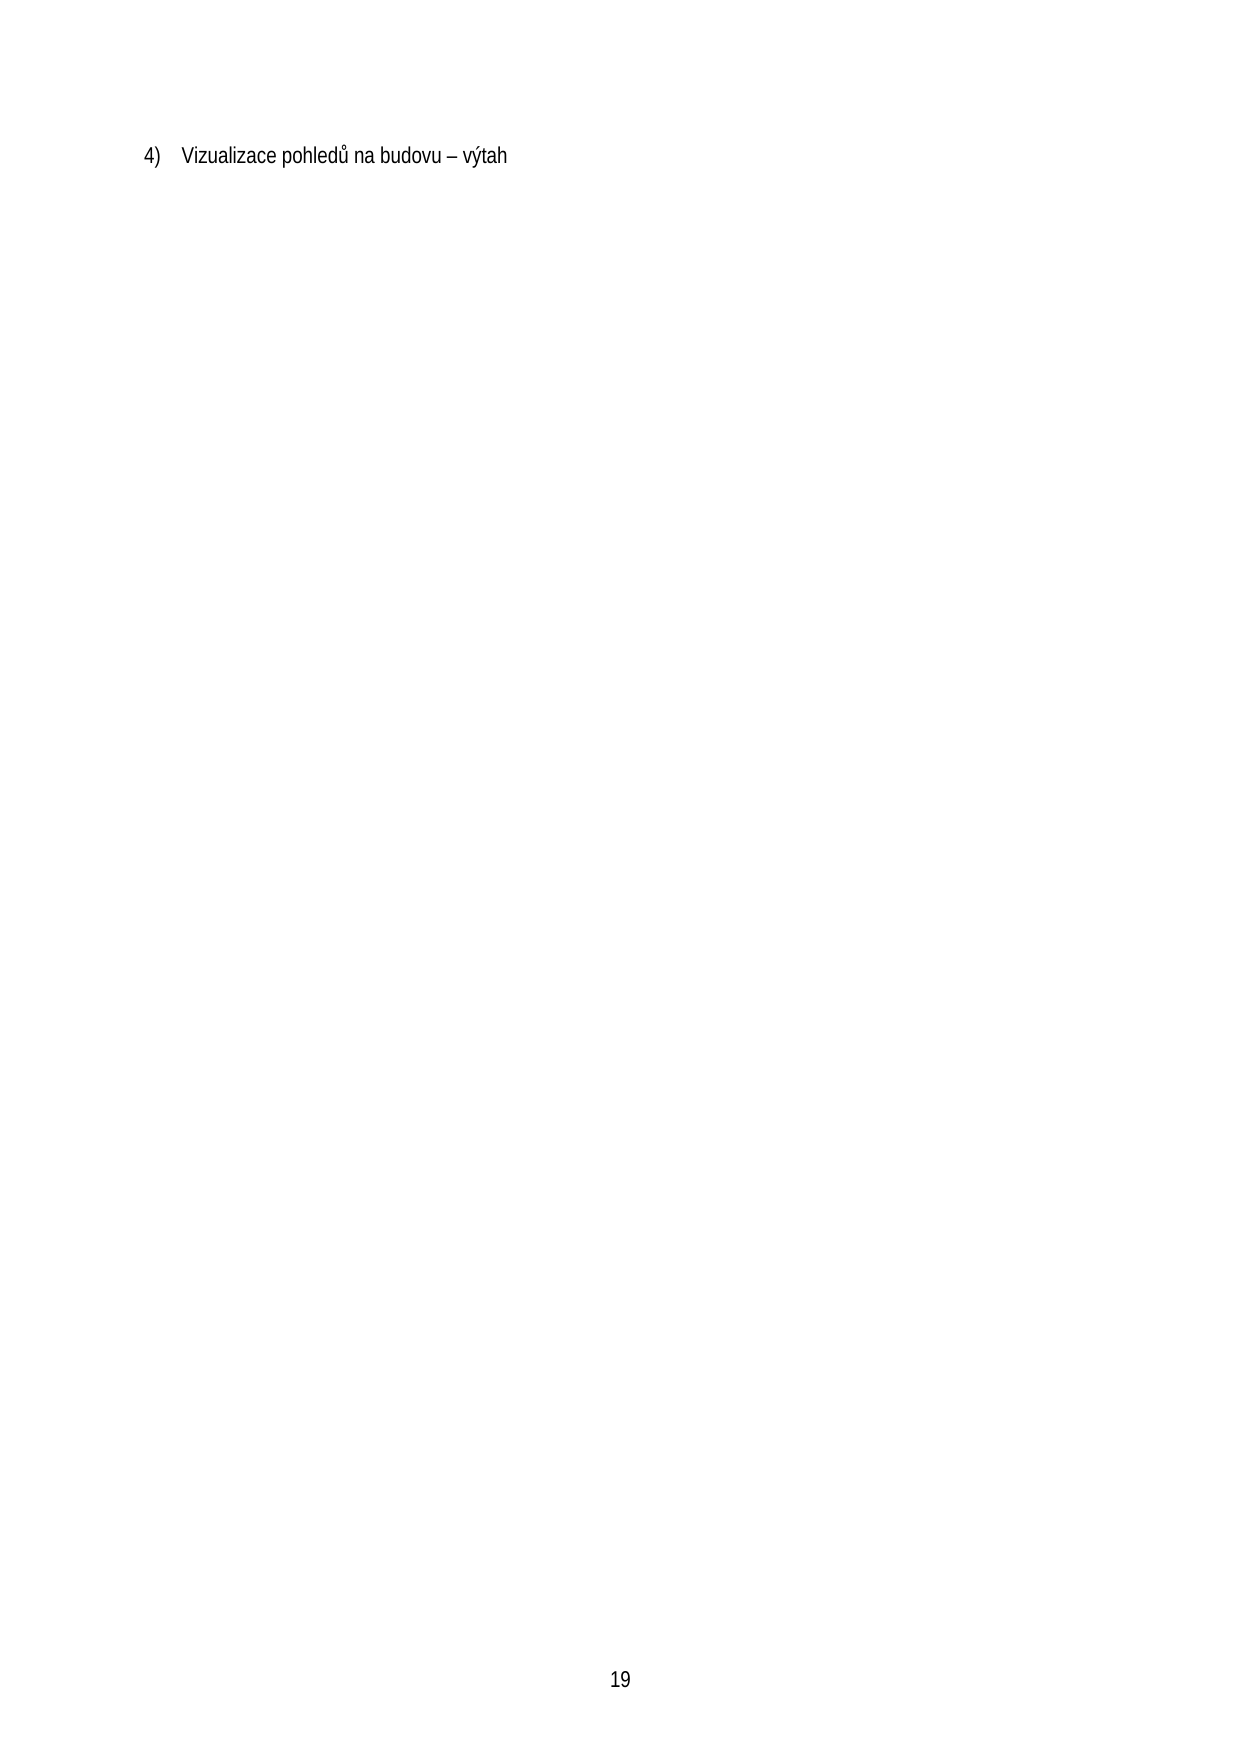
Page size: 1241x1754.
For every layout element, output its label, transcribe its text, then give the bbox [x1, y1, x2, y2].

list Vizualizace pohledů na budovu – výtah [144, 142, 1134, 168]
